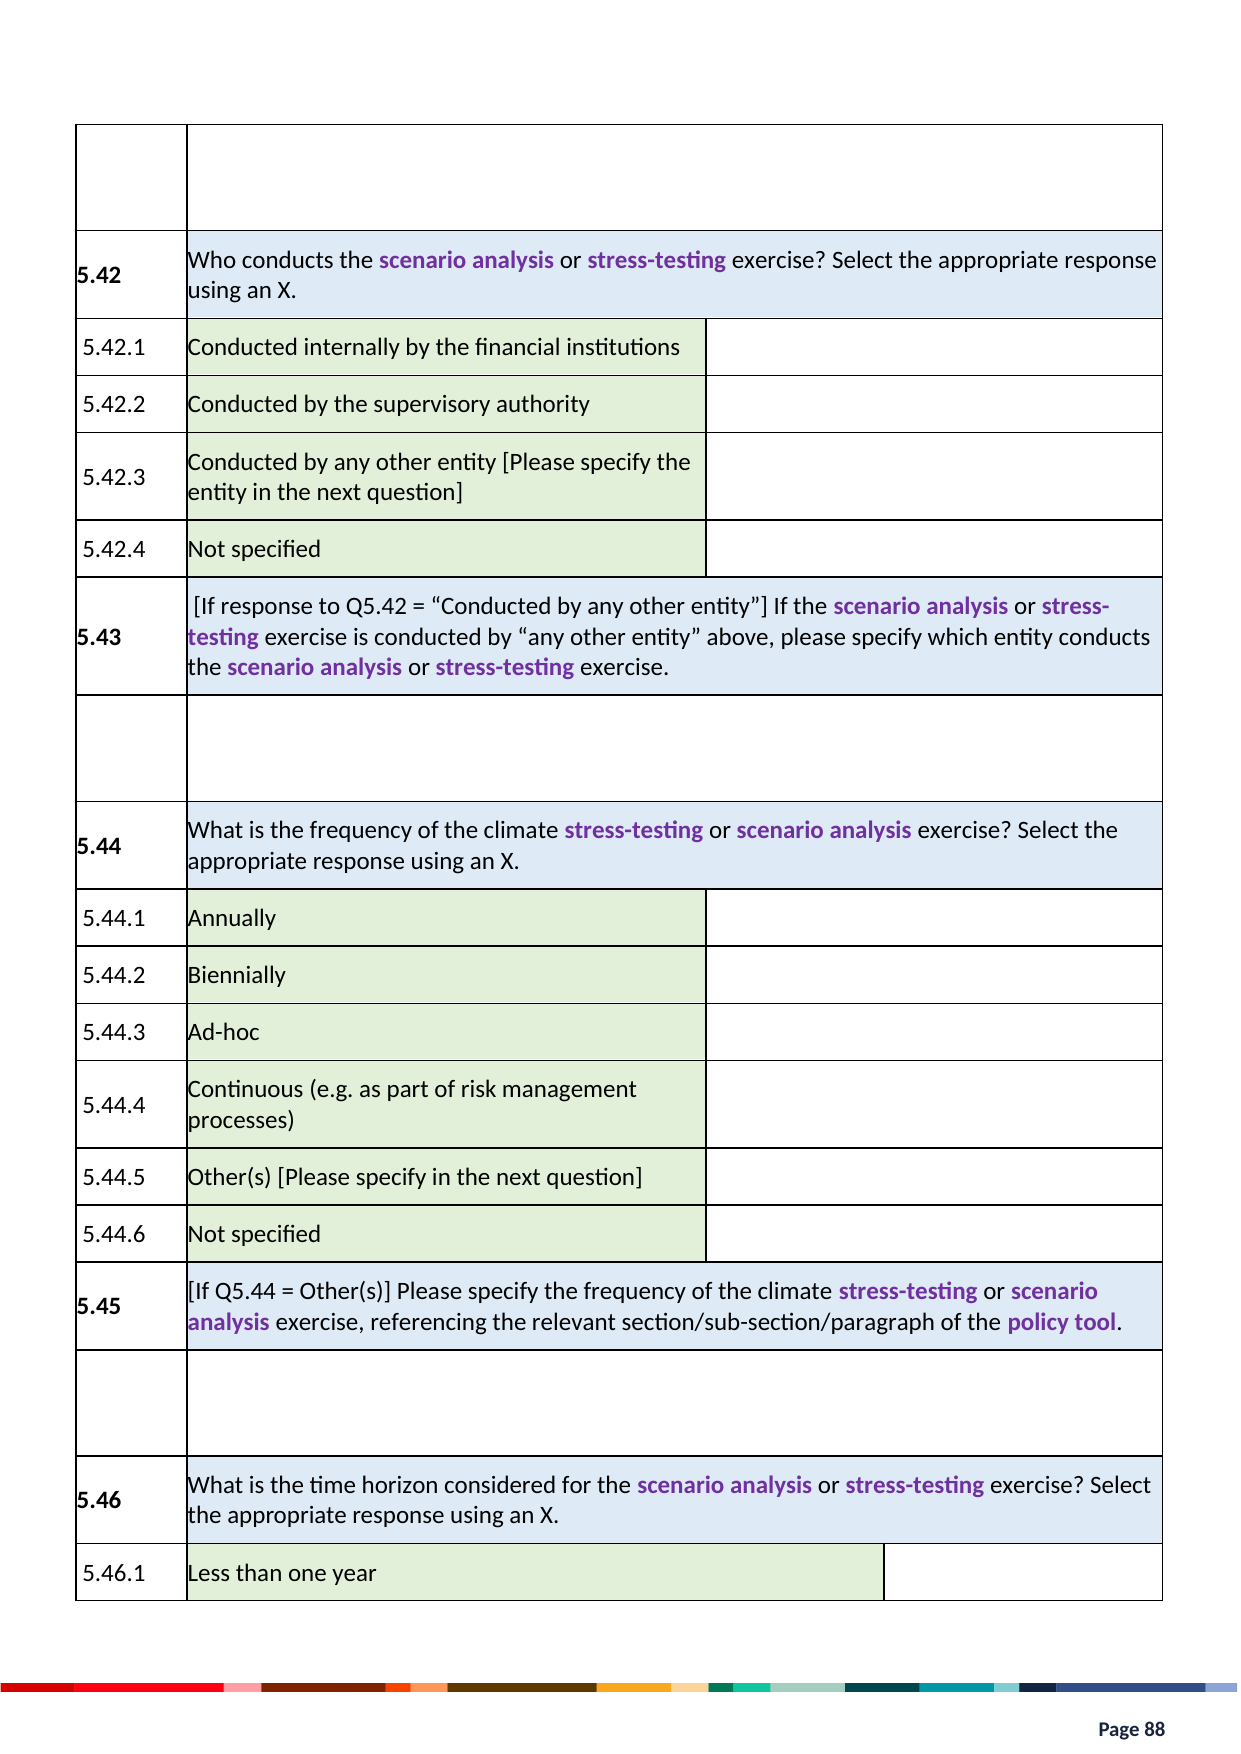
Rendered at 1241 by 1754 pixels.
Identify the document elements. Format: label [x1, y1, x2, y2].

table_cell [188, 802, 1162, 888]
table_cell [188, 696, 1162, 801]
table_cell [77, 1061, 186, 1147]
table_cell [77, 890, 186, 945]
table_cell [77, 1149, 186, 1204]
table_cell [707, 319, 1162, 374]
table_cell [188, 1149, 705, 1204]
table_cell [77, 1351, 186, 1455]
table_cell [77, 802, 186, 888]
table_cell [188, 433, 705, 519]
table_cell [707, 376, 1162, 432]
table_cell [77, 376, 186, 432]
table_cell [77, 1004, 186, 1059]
picture [0, 1683, 1236, 1692]
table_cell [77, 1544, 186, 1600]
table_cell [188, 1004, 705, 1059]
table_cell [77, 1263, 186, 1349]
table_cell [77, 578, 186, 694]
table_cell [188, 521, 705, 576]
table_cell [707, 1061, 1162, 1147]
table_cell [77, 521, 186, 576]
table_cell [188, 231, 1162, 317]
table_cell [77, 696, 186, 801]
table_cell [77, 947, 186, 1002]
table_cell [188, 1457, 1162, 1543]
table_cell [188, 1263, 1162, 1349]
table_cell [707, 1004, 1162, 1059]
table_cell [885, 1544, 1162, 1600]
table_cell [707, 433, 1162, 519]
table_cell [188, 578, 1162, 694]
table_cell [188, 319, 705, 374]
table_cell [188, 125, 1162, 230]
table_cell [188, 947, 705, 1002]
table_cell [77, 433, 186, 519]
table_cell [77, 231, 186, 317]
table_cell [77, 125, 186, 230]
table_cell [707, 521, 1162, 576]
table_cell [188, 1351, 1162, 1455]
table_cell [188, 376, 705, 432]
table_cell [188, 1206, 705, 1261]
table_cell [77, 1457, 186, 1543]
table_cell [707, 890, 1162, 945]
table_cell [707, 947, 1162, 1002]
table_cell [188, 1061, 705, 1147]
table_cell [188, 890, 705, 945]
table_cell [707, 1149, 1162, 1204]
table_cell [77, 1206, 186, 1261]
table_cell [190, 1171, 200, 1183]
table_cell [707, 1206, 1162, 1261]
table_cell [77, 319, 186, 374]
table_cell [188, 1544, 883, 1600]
